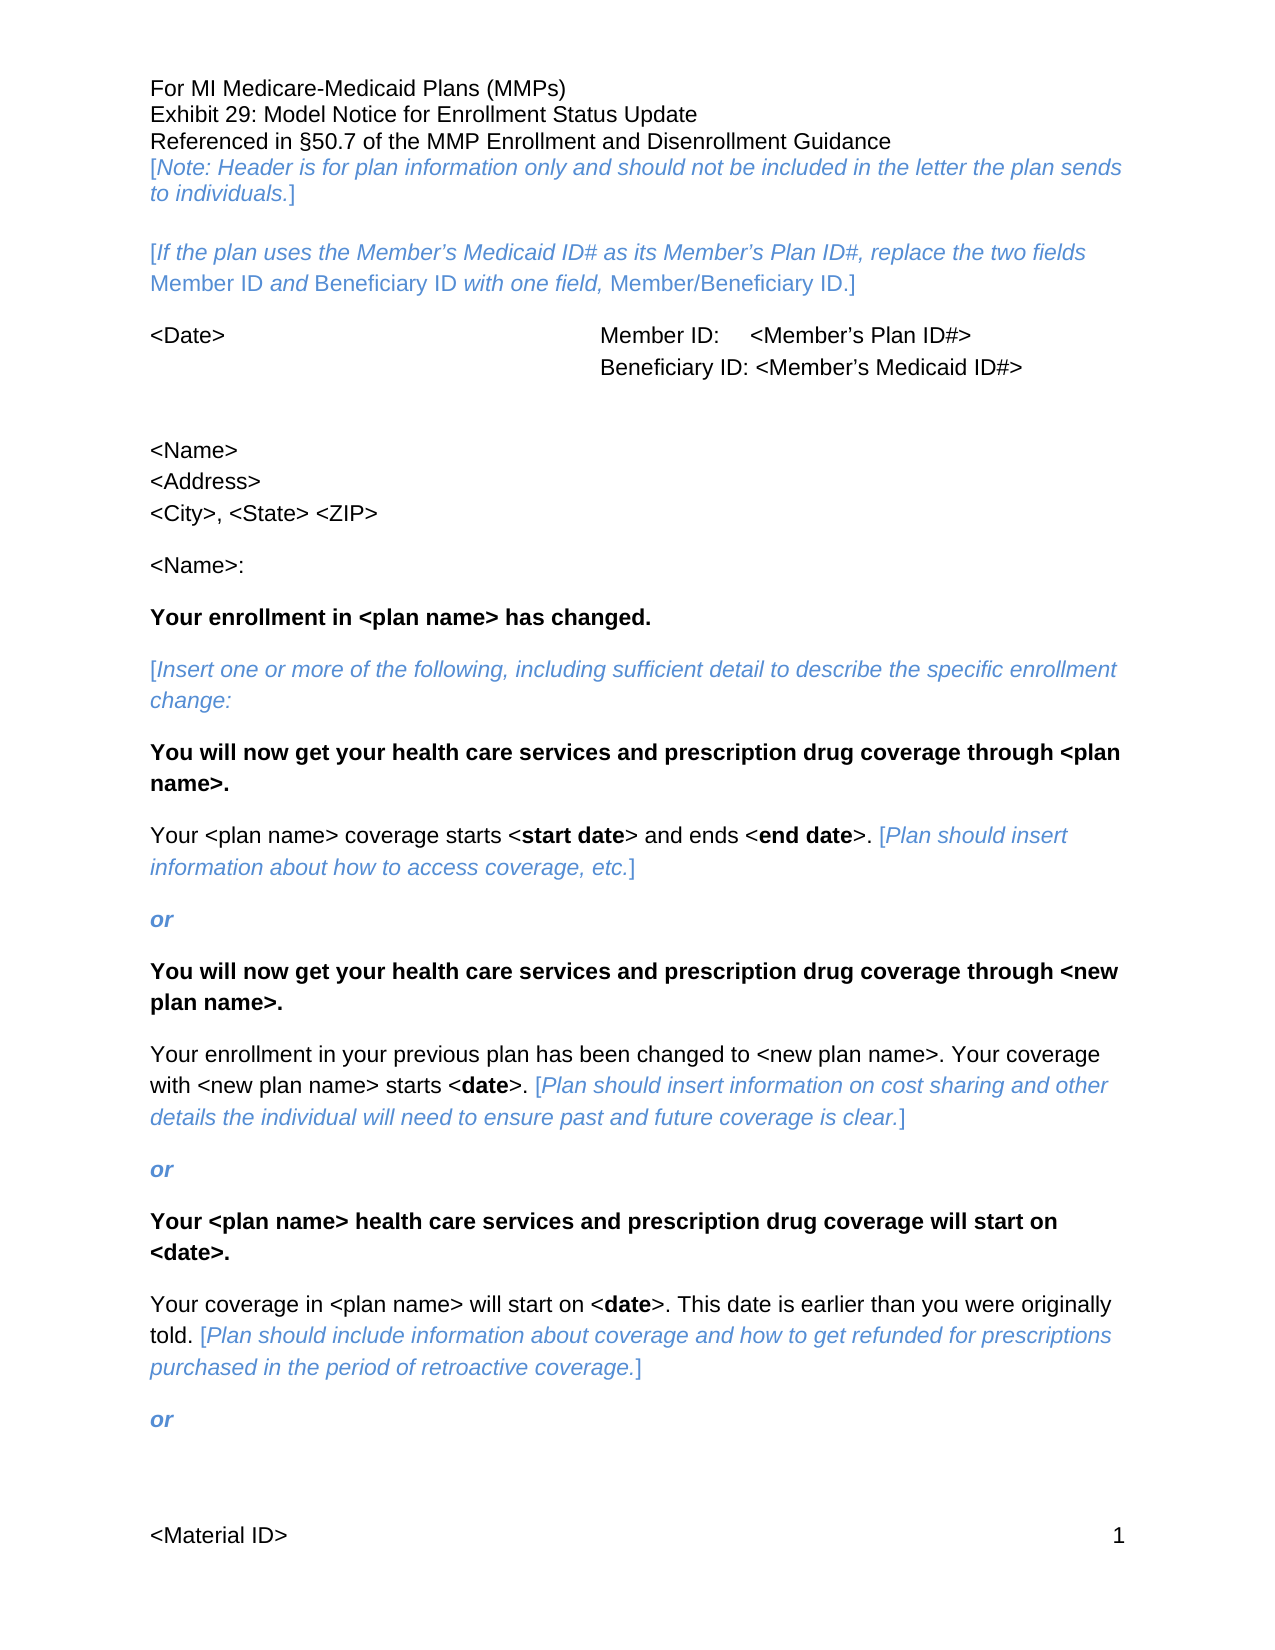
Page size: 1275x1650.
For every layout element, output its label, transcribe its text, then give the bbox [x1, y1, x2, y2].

text Your coverage in <plan name> will start on <date>. This date is earlier than you were originally told. [Plan should include information about coverage and how to get refunded for prescriptions purchased in the period of retroactive coverage.] [150, 1288, 1125, 1381]
text or [150, 902, 1125, 933]
text Your <plan name> coverage starts <start date> and ends <end date>. [Plan should insert information about how to access coverage, etc.] [150, 819, 1125, 881]
text Your enrollment in <plan name> has changed. [150, 600, 1125, 631]
text [Insert one or more of the following, including sufficient detail to describe the specific enrollment change: [150, 652, 1125, 715]
text You will now get your health care services and prescription drug coverage through <plan name>. [150, 736, 1125, 798]
text <Name> [150, 433, 1125, 465]
text Your <plan name> health care services and prescription drug coverage will start on <date>. [150, 1204, 1125, 1267]
text Beneficiary ID: <Member’s Medicaid ID#> [150, 350, 1125, 381]
text or [150, 1152, 1125, 1183]
text <Date> Member ID: <Member’s Plan ID#> [150, 319, 1125, 350]
text <Address> [150, 465, 1125, 496]
text [If the plan uses the Member’s Medicaid ID# as its Member’s Plan ID#, replace the two fields Member ID and Beneficiary ID with one field, Member/Beneficiary ID.] [150, 236, 1125, 298]
text <Name>: [150, 548, 1125, 579]
text Your enrollment in your previous plan has been changed to <new plan name>. Your coverage with <new plan name> starts <date>. [Plan should insert information on cost sharing and other details the individual will need to ensure past and future coverage is clear.] [150, 1038, 1125, 1131]
text <City>, <State> <ZIP> [150, 496, 1125, 527]
text or [150, 1402, 1125, 1433]
text You will now get your health care services and prescription drug coverage through <new plan name>. [150, 954, 1125, 1017]
